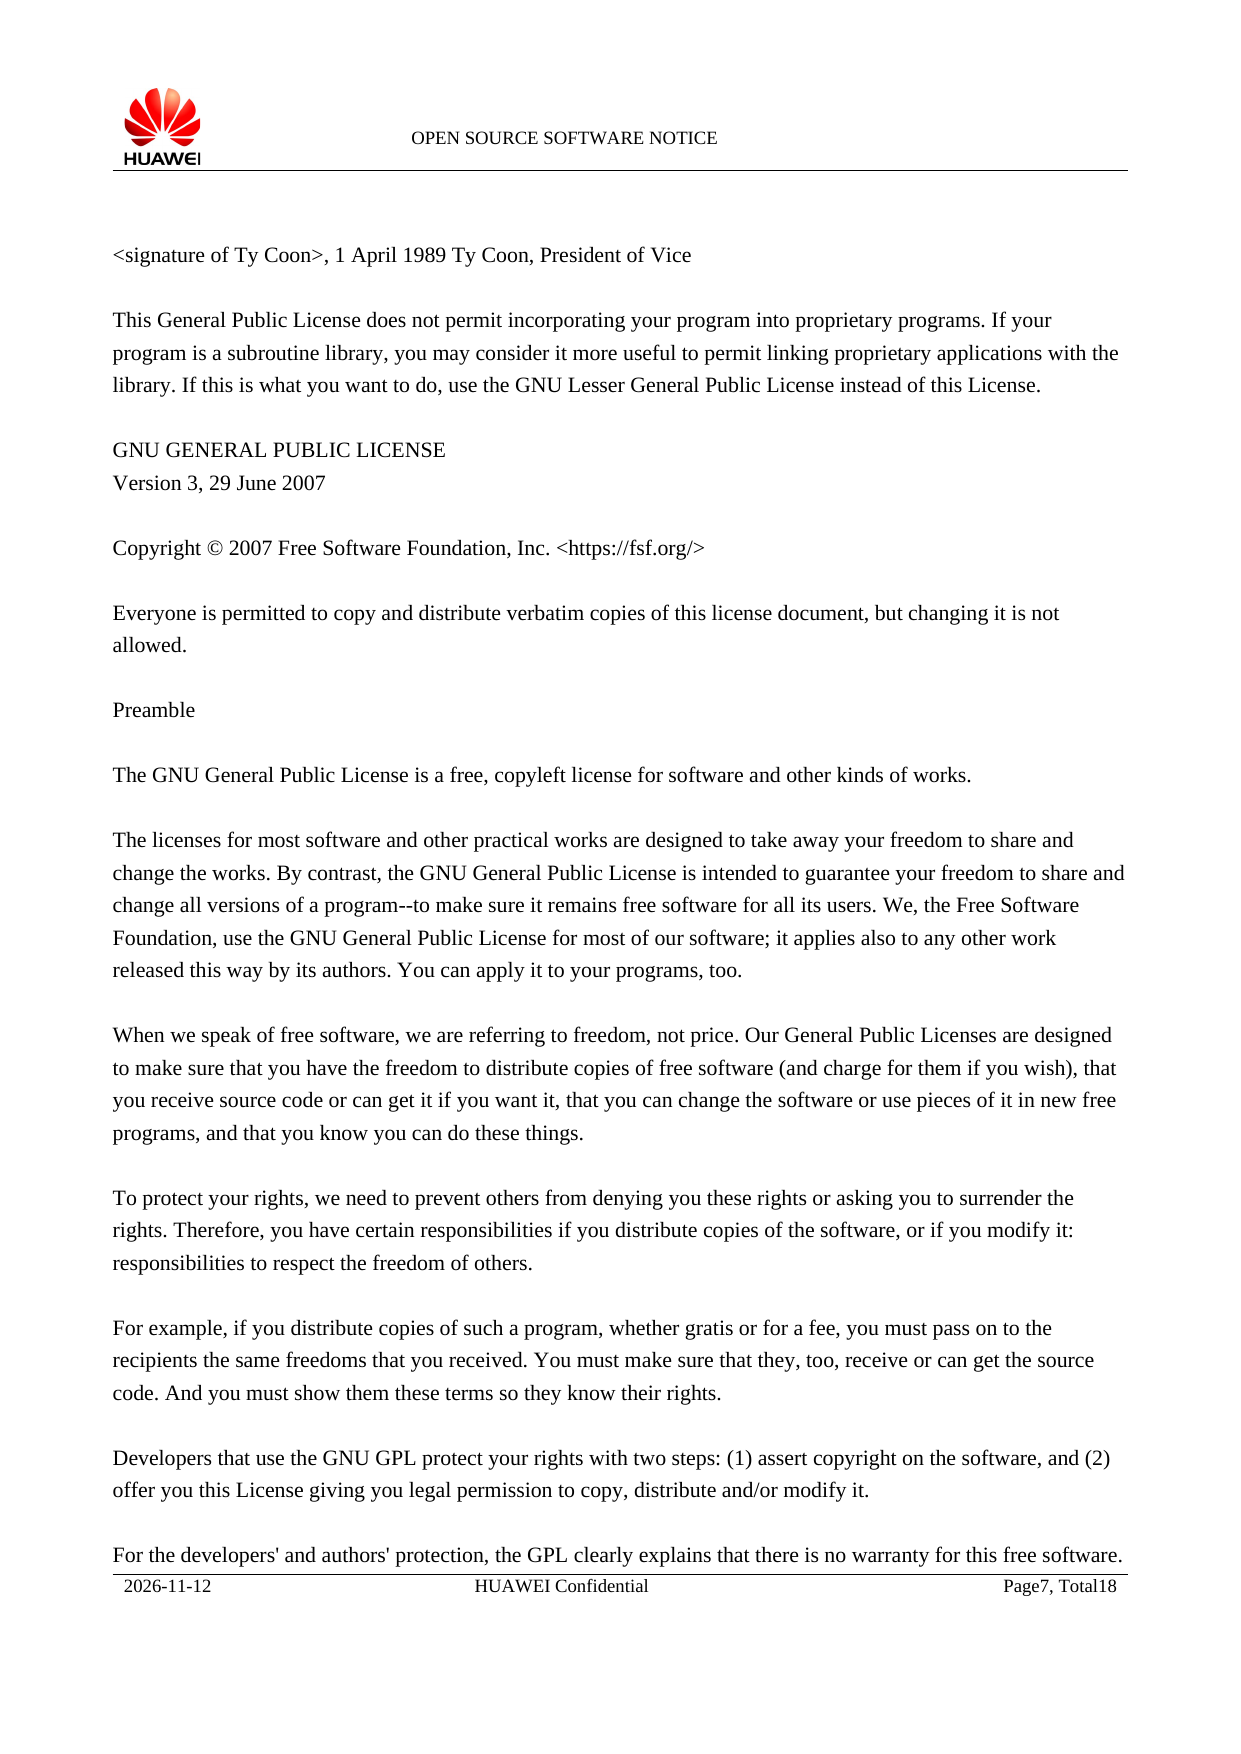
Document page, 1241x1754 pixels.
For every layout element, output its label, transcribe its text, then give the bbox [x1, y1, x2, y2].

picture [124, 88, 201, 165]
